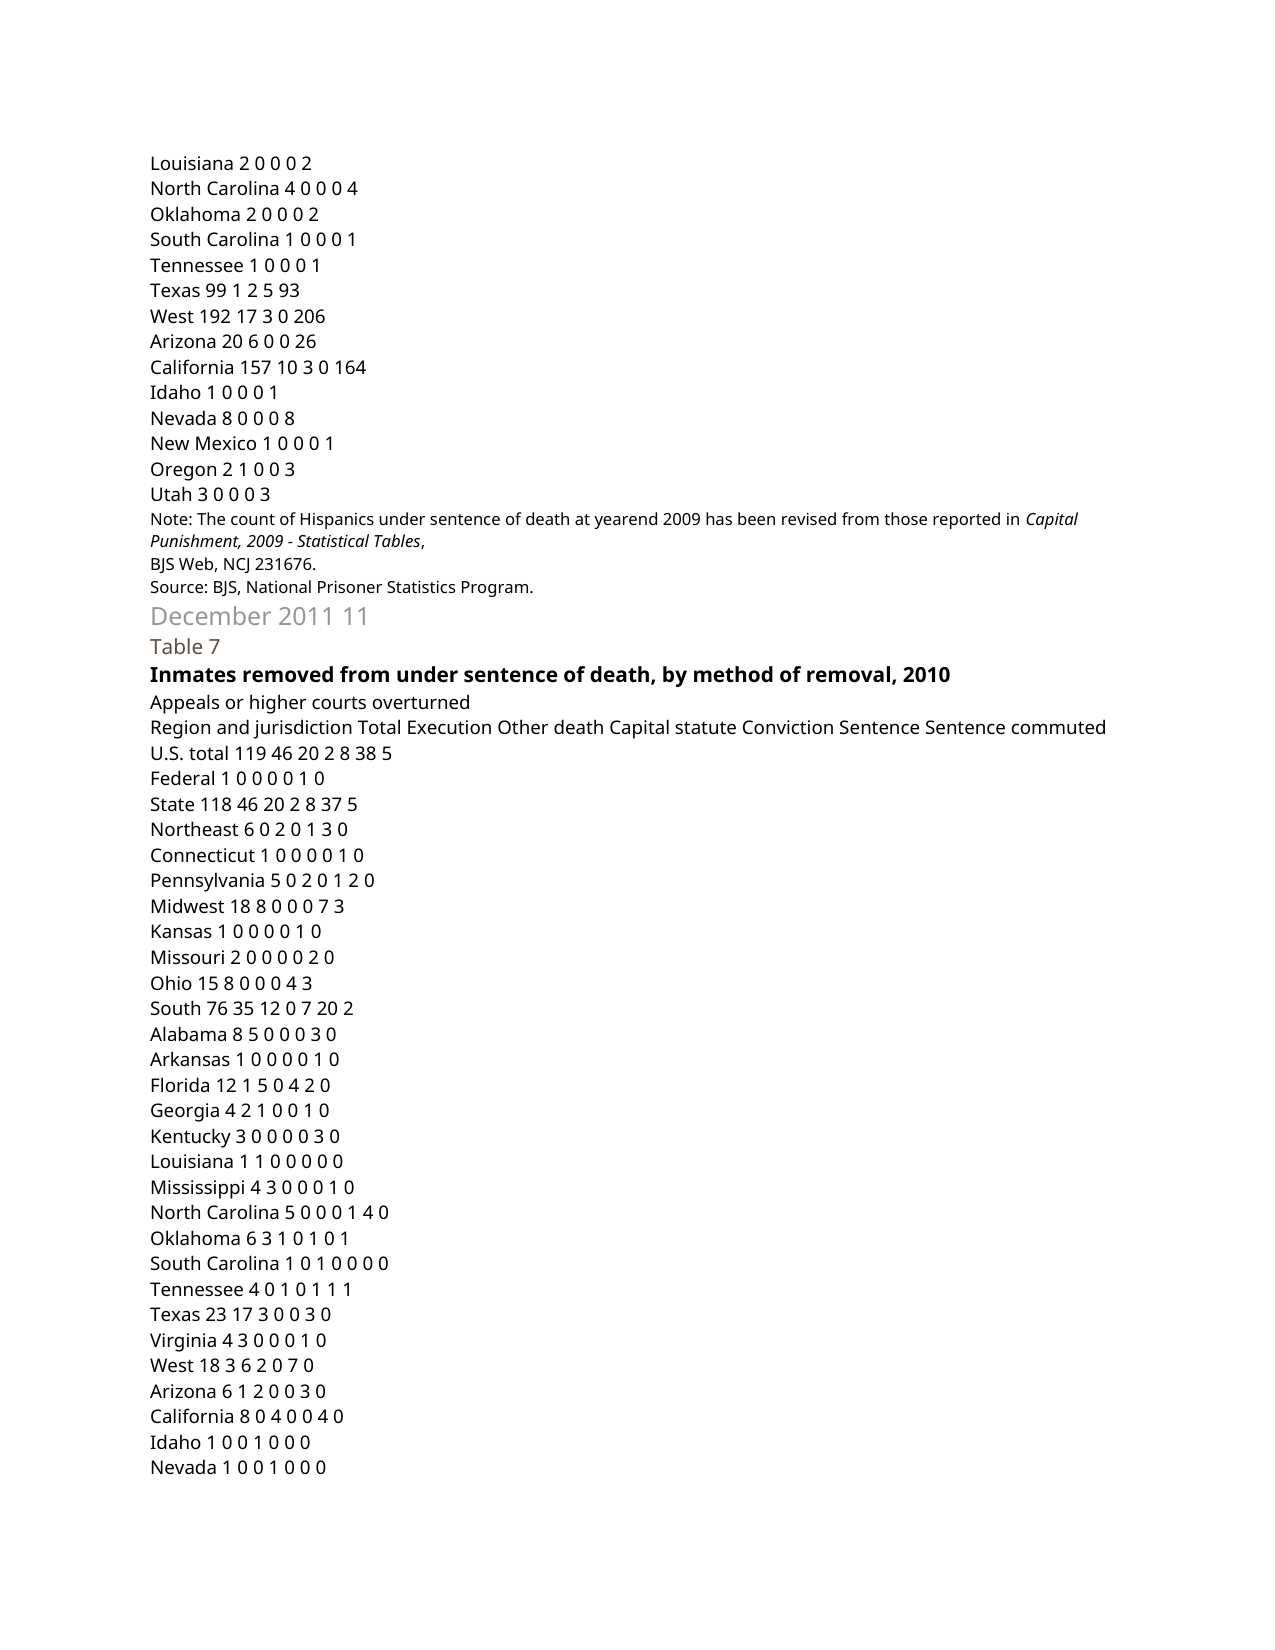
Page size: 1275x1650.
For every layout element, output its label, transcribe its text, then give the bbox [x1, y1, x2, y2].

text California 8 0 4 0 0 4 0 [150, 1404, 1125, 1429]
text Georgia 4 2 1 0 0 1 0 [150, 1097, 1125, 1123]
text Arizona 20 6 0 0 26 [150, 329, 1125, 354]
text Idaho 1 0 0 0 1 [150, 380, 1125, 405]
text Oklahoma 6 3 1 0 1 0 1 [150, 1225, 1125, 1251]
text Idaho 1 0 0 1 0 0 0 [150, 1429, 1125, 1455]
text Tennessee 4 0 1 0 1 1 1 [150, 1276, 1125, 1302]
text North Carolina 4 0 0 0 4 [150, 176, 1125, 201]
text West 18 3 6 2 0 7 0 [150, 1353, 1125, 1378]
text Virginia 4 3 0 0 0 1 0 [150, 1327, 1125, 1353]
text Pennsylvania 5 0 2 0 1 2 0 [150, 868, 1125, 893]
text Connecticut 1 0 0 0 0 1 0 [150, 842, 1125, 868]
text Region and jurisdiction Total Execution Other death Capital statute Conviction Sentence Sentence commuted [150, 714, 1125, 740]
text South Carolina 1 0 1 0 0 0 0 [150, 1251, 1125, 1276]
text Nevada 8 0 0 0 8 [150, 405, 1125, 431]
text Tennessee 1 0 0 0 1 [150, 252, 1125, 278]
text Oklahoma 2 0 0 0 2 [150, 201, 1125, 227]
text Texas 99 1 2 5 93 [150, 278, 1125, 303]
text Louisiana 2 0 0 0 2 [150, 150, 1125, 176]
text South Carolina 1 0 0 0 1 [150, 227, 1125, 252]
text State 118 46 20 2 8 37 5 [150, 791, 1125, 817]
text Midwest 18 8 0 0 0 7 3 [150, 893, 1125, 919]
text Alabama 8 5 0 0 0 3 0 [150, 1021, 1125, 1046]
text Table 7 [150, 632, 1125, 661]
text Federal 1 0 0 0 0 1 0 [150, 766, 1125, 791]
text West 192 17 3 0 206 [150, 303, 1125, 329]
text Nevada 1 0 0 1 0 0 0 [150, 1455, 1125, 1480]
text Texas 23 17 3 0 0 3 0 [150, 1302, 1125, 1327]
text Oregon 2 1 0 0 3 [150, 456, 1125, 482]
text BJS Web, NCJ 231676. [150, 553, 1125, 575]
text Arizona 6 1 2 0 0 3 0 [150, 1378, 1125, 1404]
text Source: BJS, National Prisoner Statistics Program. [150, 575, 1125, 598]
text Utah 3 0 0 0 3 [150, 482, 1125, 507]
text Louisiana 1 1 0 0 0 0 0 [150, 1148, 1125, 1174]
text California 157 10 3 0 164 [150, 354, 1125, 380]
text South 76 35 12 0 7 20 2 [150, 995, 1125, 1021]
text New Mexico 1 0 0 0 1 [150, 431, 1125, 456]
text Inmates removed from under sentence of death, by method of removal, 2010 [150, 661, 1125, 689]
text Northeast 6 0 2 0 1 3 0 [150, 817, 1125, 842]
text Kansas 1 0 0 0 0 1 0 [150, 919, 1125, 944]
text Missouri 2 0 0 0 0 2 0 [150, 944, 1125, 970]
text Appeals or higher courts overturned [150, 689, 1125, 714]
text Ohio 15 8 0 0 0 4 3 [150, 970, 1125, 995]
text Florida 12 1 5 0 4 2 0 [150, 1072, 1125, 1097]
text Arkansas 1 0 0 0 0 1 0 [150, 1046, 1125, 1072]
text Mississippi 4 3 0 0 0 1 0 [150, 1174, 1125, 1199]
text U.S. total 119 46 20 2 8 38 5 [150, 740, 1125, 766]
text December 2011 11 [150, 598, 1125, 632]
text Kentucky 3 0 0 0 0 3 0 [150, 1123, 1125, 1148]
text North Carolina 5 0 0 0 1 4 0 [150, 1199, 1125, 1225]
text Note: The count of Hispanics under sentence of death at yearend 2009 has been revised from those reported in Capital Punishment, 2009 - Statistical Tables, [150, 507, 1125, 553]
